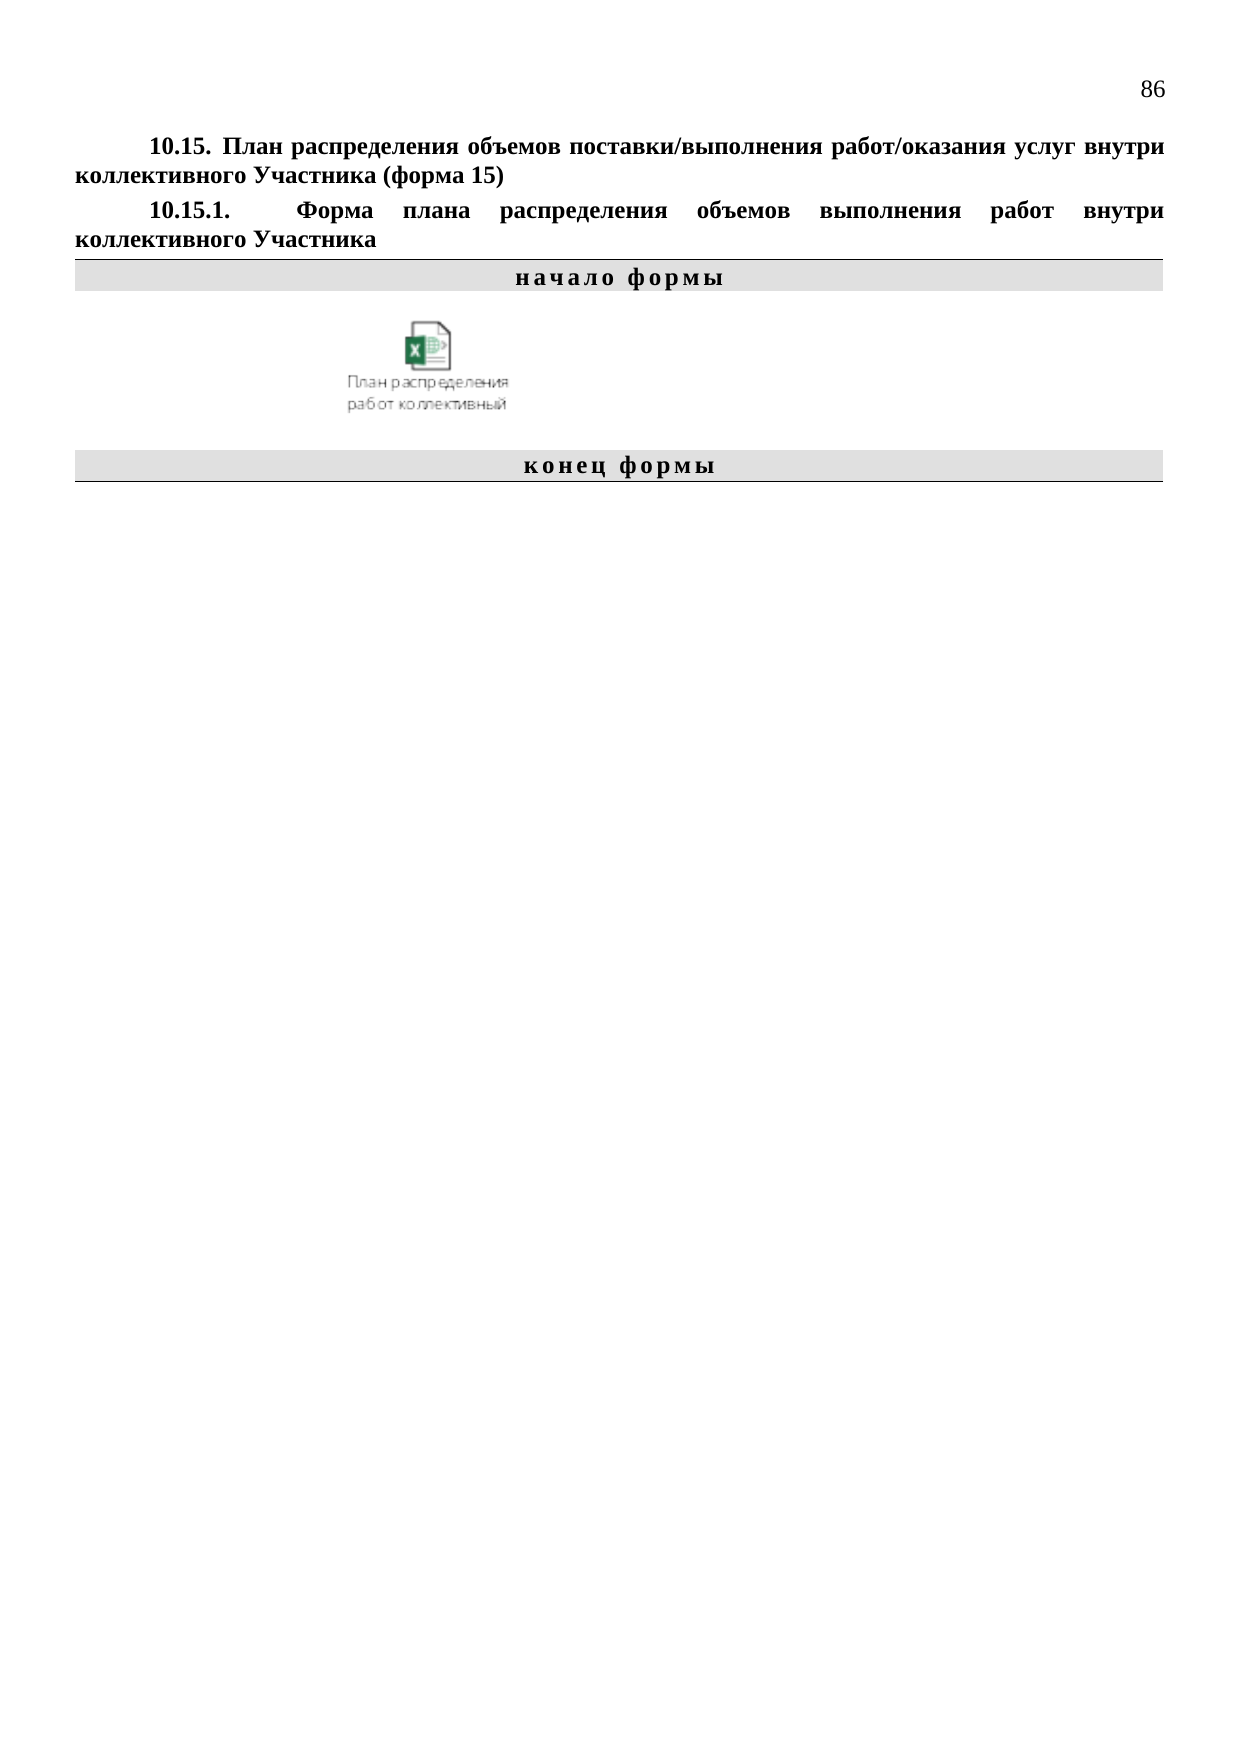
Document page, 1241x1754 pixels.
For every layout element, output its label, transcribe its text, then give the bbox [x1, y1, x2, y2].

text конец формы [75, 450, 1163, 481]
list План распределения объемов поставки/выполнения работ/оказания услуг внутри коллективного Участника (форма 15) [75, 131, 1165, 189]
list Форма плана распределения объемов выполнения работ внутри коллективного Участника [75, 195, 1165, 252]
text начало формы [75, 260, 1163, 291]
